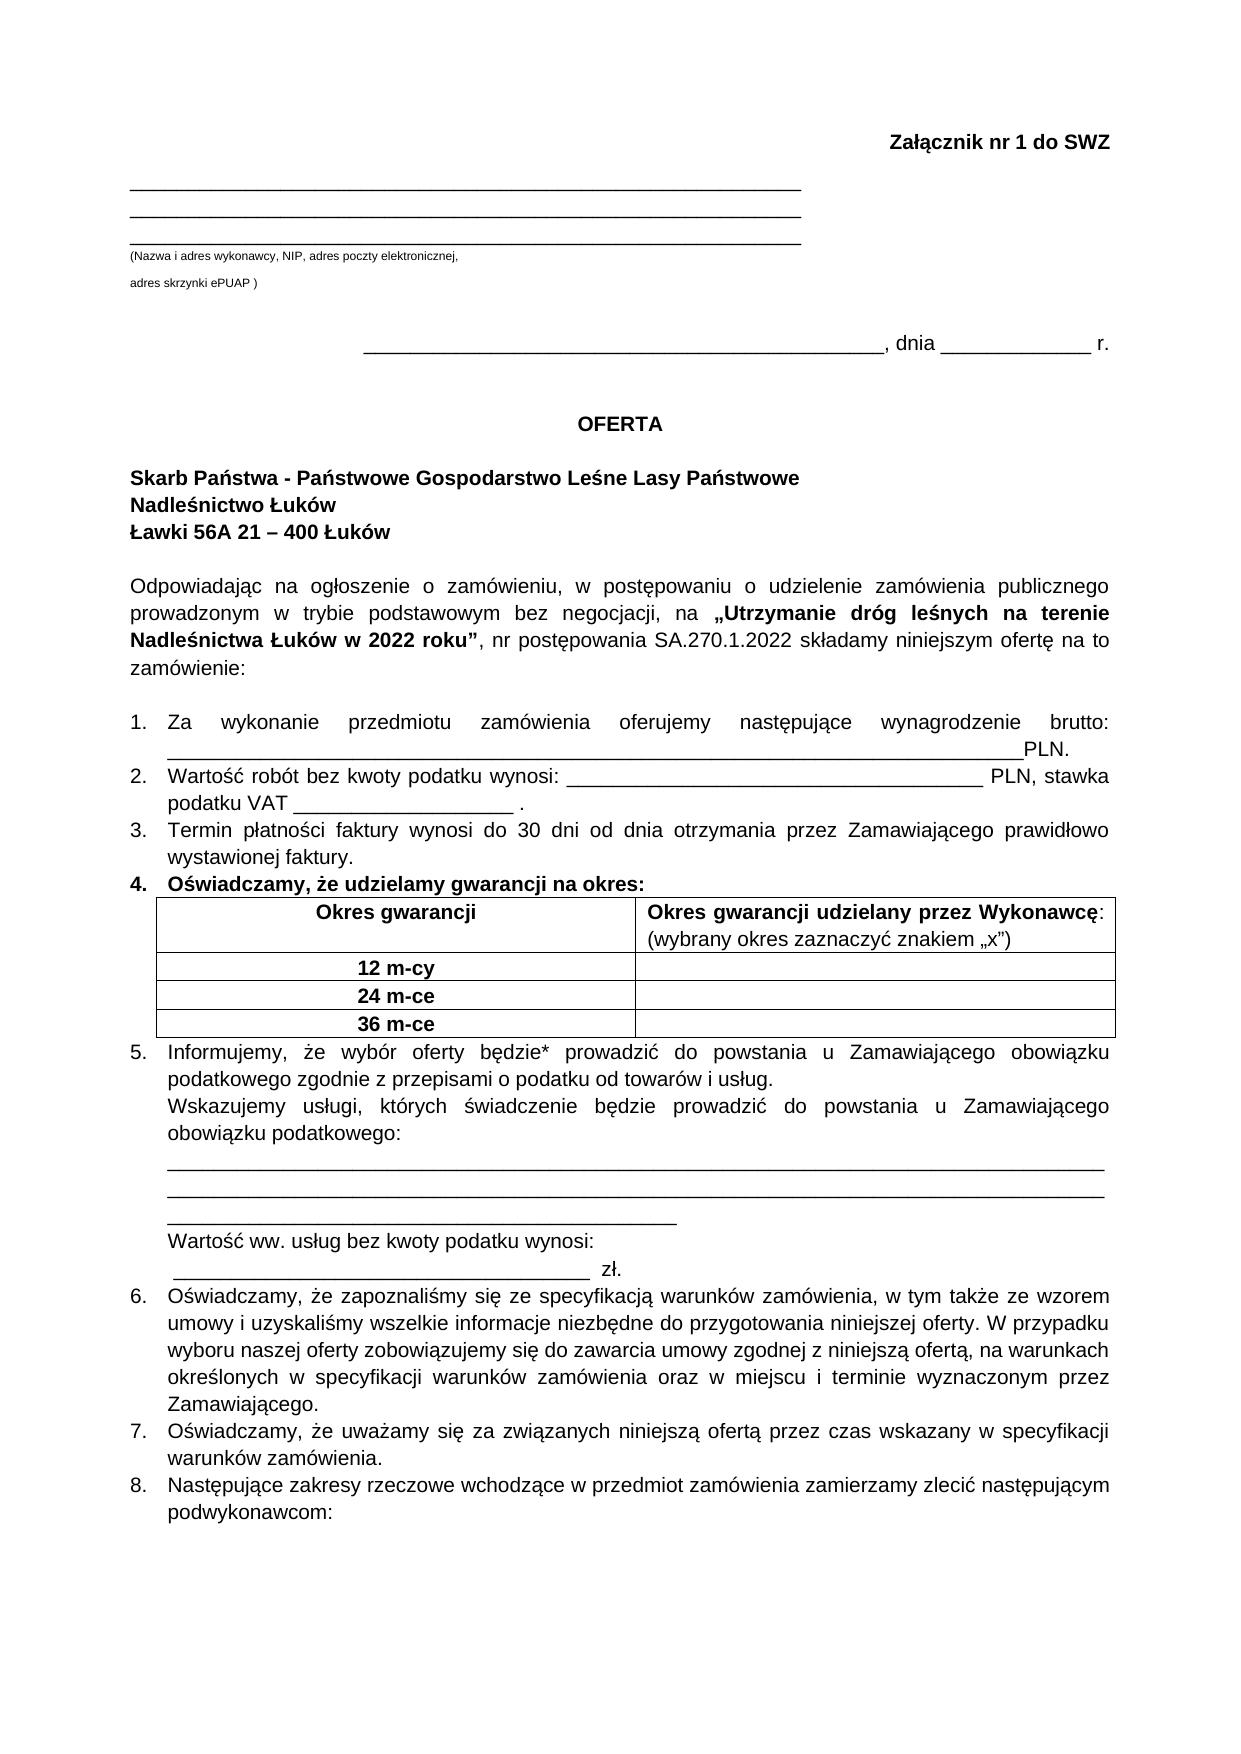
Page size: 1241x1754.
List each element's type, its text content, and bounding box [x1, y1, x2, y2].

text Ławki 56A 21 – 400 Łuków [130, 518, 1110, 545]
text __________________________________________________________ [130, 166, 1110, 193]
table_cell [636, 1010, 1115, 1037]
table_cell [636, 953, 1115, 980]
table_header Okres gwarancji udzielany przez Wykonawcę: (wybrany okres zaznaczyć znakiem „x”) [636, 898, 1115, 952]
list Następujące zakresy rzeczowe wchodzące w przedmiot zamówienia zamierzamy zlecić następującym podwykonawcom: [130, 1471, 1110, 1525]
text Odpowiadając na ogłoszenie o zamówieniu, w postępowaniu o udzielenie zamówienia publicznego prowadzonym w trybie podstawowym bez negocjacji, na „Utrzymanie dróg leśnych na terenie Nadleśnictwa Łuków w 2022 roku”, nr postępowania SA.270.1.2022 składamy niniejszym ofertę na to zamówienie: [130, 572, 1110, 680]
table_cell 12 m-cy [157, 953, 635, 980]
list Za wykonanie przedmiotu zamówienia oferujemy następujące wynagrodzenie brutto: __________________________________________________________________________PLN. [130, 707, 1110, 762]
text adres skrzynki ePUAP ) [130, 274, 1110, 301]
text __________________________________________________________ [130, 193, 1110, 220]
list Informujemy, że wybór oferty będzie* prowadzić do powstania u Zamawiającego obowiązku podatkowego zgodnie z przepisami o podatku od towarów i usług. [130, 1038, 1110, 1092]
list Wskazujemy usługi, których świadczenie będzie prowadzić do powstania u Zamawiającego obowiązku podatkowego: [167, 1092, 1110, 1146]
list Oświadczamy, że uważamy się za związanych niniejszą ofertą przez czas wskazany w specyfikacji warunków zamówienia. [130, 1417, 1110, 1471]
list ____________________________________ zł. [167, 1254, 1110, 1281]
text OFERTA [130, 409, 1110, 437]
list ______________________________________________________________________________________________________________________________________________________________________________________________________________ [167, 1146, 1110, 1227]
list Wartość robót bez kwoty podatku wynosi: ____________________________________ PLN, stawka podatku VAT ___________________ . [130, 762, 1110, 816]
text Skarb Państwa - Państwowe Gospodarstwo Leśne Lasy Państwowe [130, 464, 1110, 491]
text (Nazwa i adres wykonawcy, NIP, adres poczty elektronicznej, [130, 247, 1110, 274]
table_cell [636, 981, 1115, 1008]
list Oświadczamy, że udzielamy gwarancji na okres: [130, 870, 1110, 897]
list Oświadczamy, że zapoznaliśmy się ze specyfikacją warunków zamówienia, w tym także ze wzorem umowy i uzyskaliśmy wszelkie informacje niezbędne do przygotowania niniejszej oferty. W przypadku wyboru naszej oferty zobowiązujemy się do zawarcia umowy zgodnej z niniejszą ofertą, na warunkach określonych w specyfikacji warunków zamówienia oraz w miejscu i terminie wyznaczonym przez Zamawiającego. [130, 1281, 1110, 1417]
table_cell 24 m-ce [157, 981, 635, 1008]
text Załącznik nr 1 do SWZ [130, 130, 1110, 154]
list Wartość ww. usług bez kwoty podatku wynosi: [167, 1227, 1110, 1254]
text __________________________________________________________ [130, 220, 1110, 247]
list Termin płatności faktury wynosi do 30 dni od dnia otrzymania przez Zamawiającego prawidłowo wystawionej faktury. [130, 816, 1110, 870]
table_cell 36 m-ce [157, 1010, 635, 1037]
table_header Okres gwarancji [157, 898, 635, 952]
text _____________________________________________, dnia _____________ r. [130, 328, 1110, 355]
text Nadleśnictwo Łuków [130, 491, 1110, 518]
